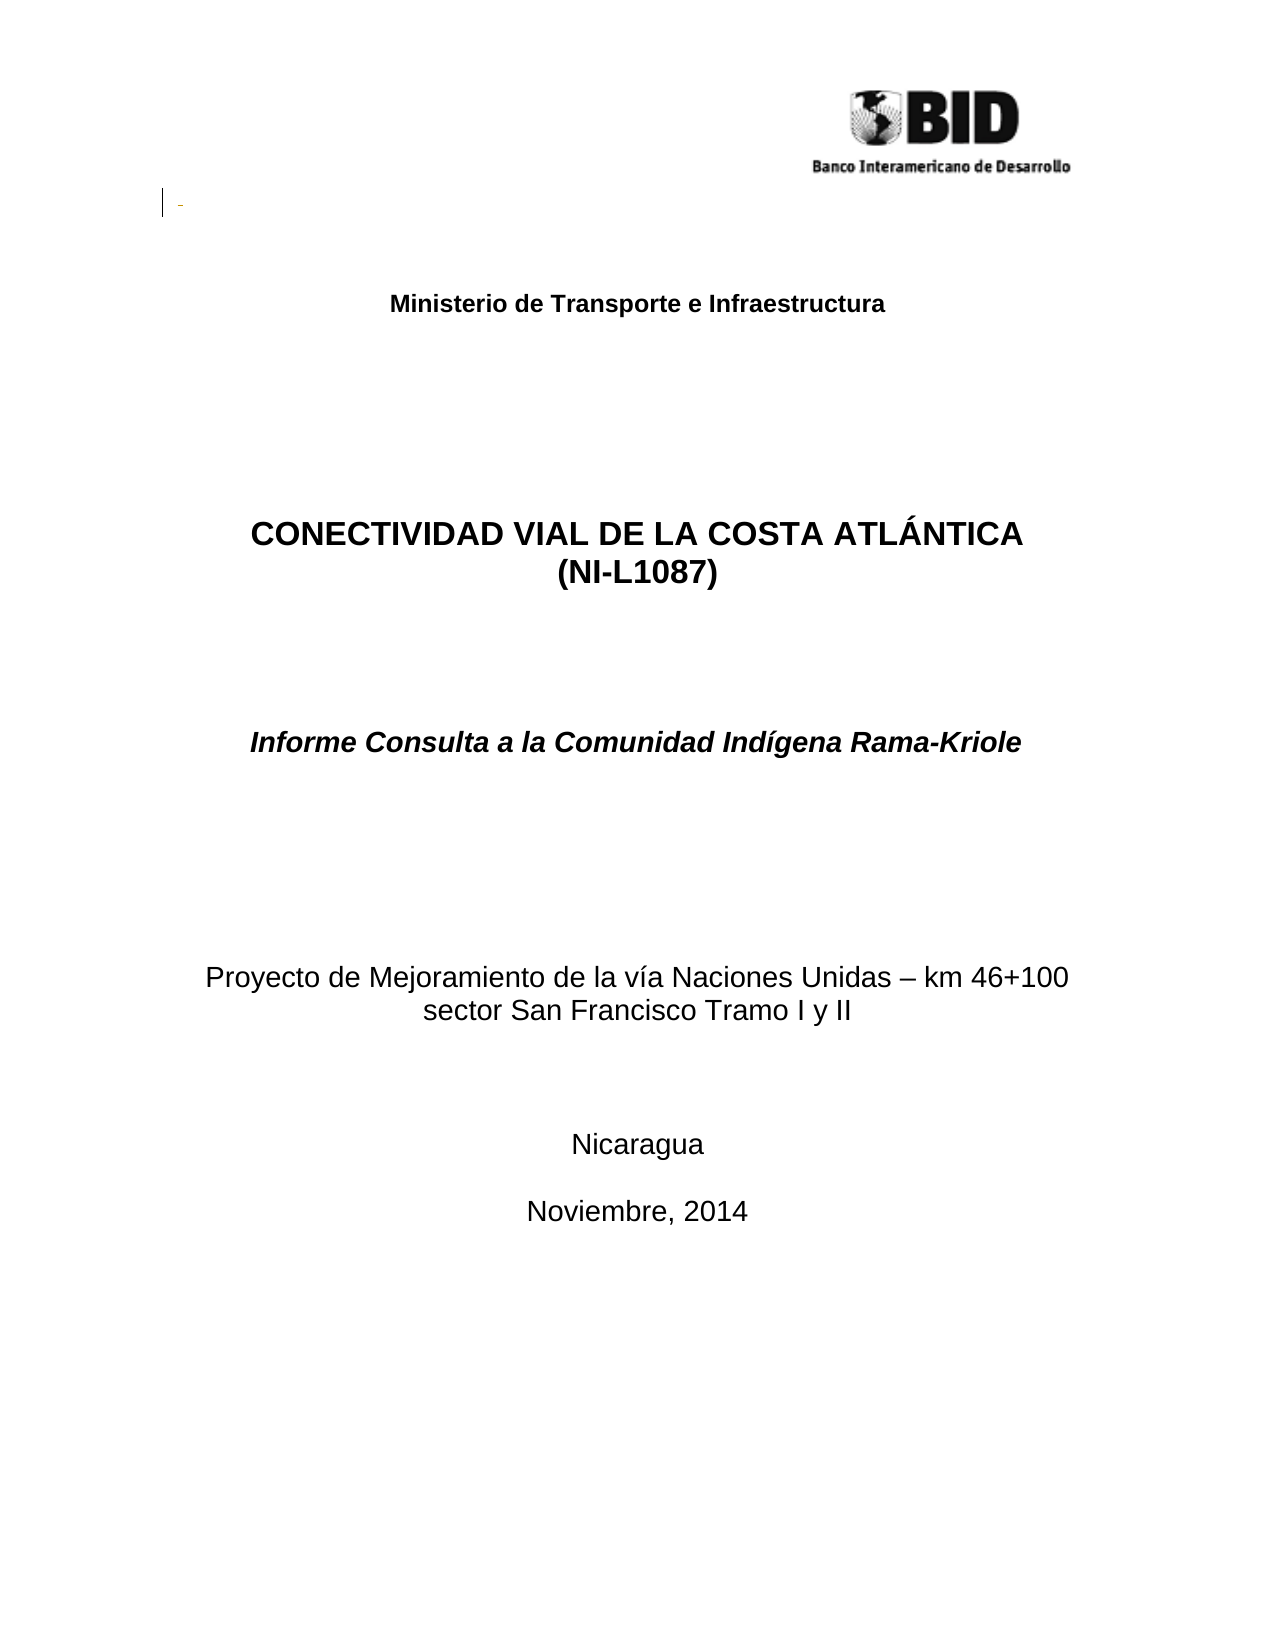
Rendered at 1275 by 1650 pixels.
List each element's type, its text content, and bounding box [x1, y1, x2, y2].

picture [779, 73, 1098, 188]
text Proyecto de Mejoramiento de la vía Naciones Unidas – km 46+100 sector San Francisco Tramo I y II [177, 959, 1098, 1027]
text Informe Consulta a la Comunidad Indígena Rama-Kriole [177, 725, 1098, 758]
text (NI-L1087) [177, 552, 1098, 591]
text CONECTIVIDAD VIAL DE LA COSTA ATLÁNTICA [177, 514, 1098, 552]
text Nicaragua [177, 1127, 1098, 1161]
text Ministerio de Transporte e Infraestructura [177, 288, 1098, 317]
text Noviembre, 2014 [177, 1194, 1098, 1228]
